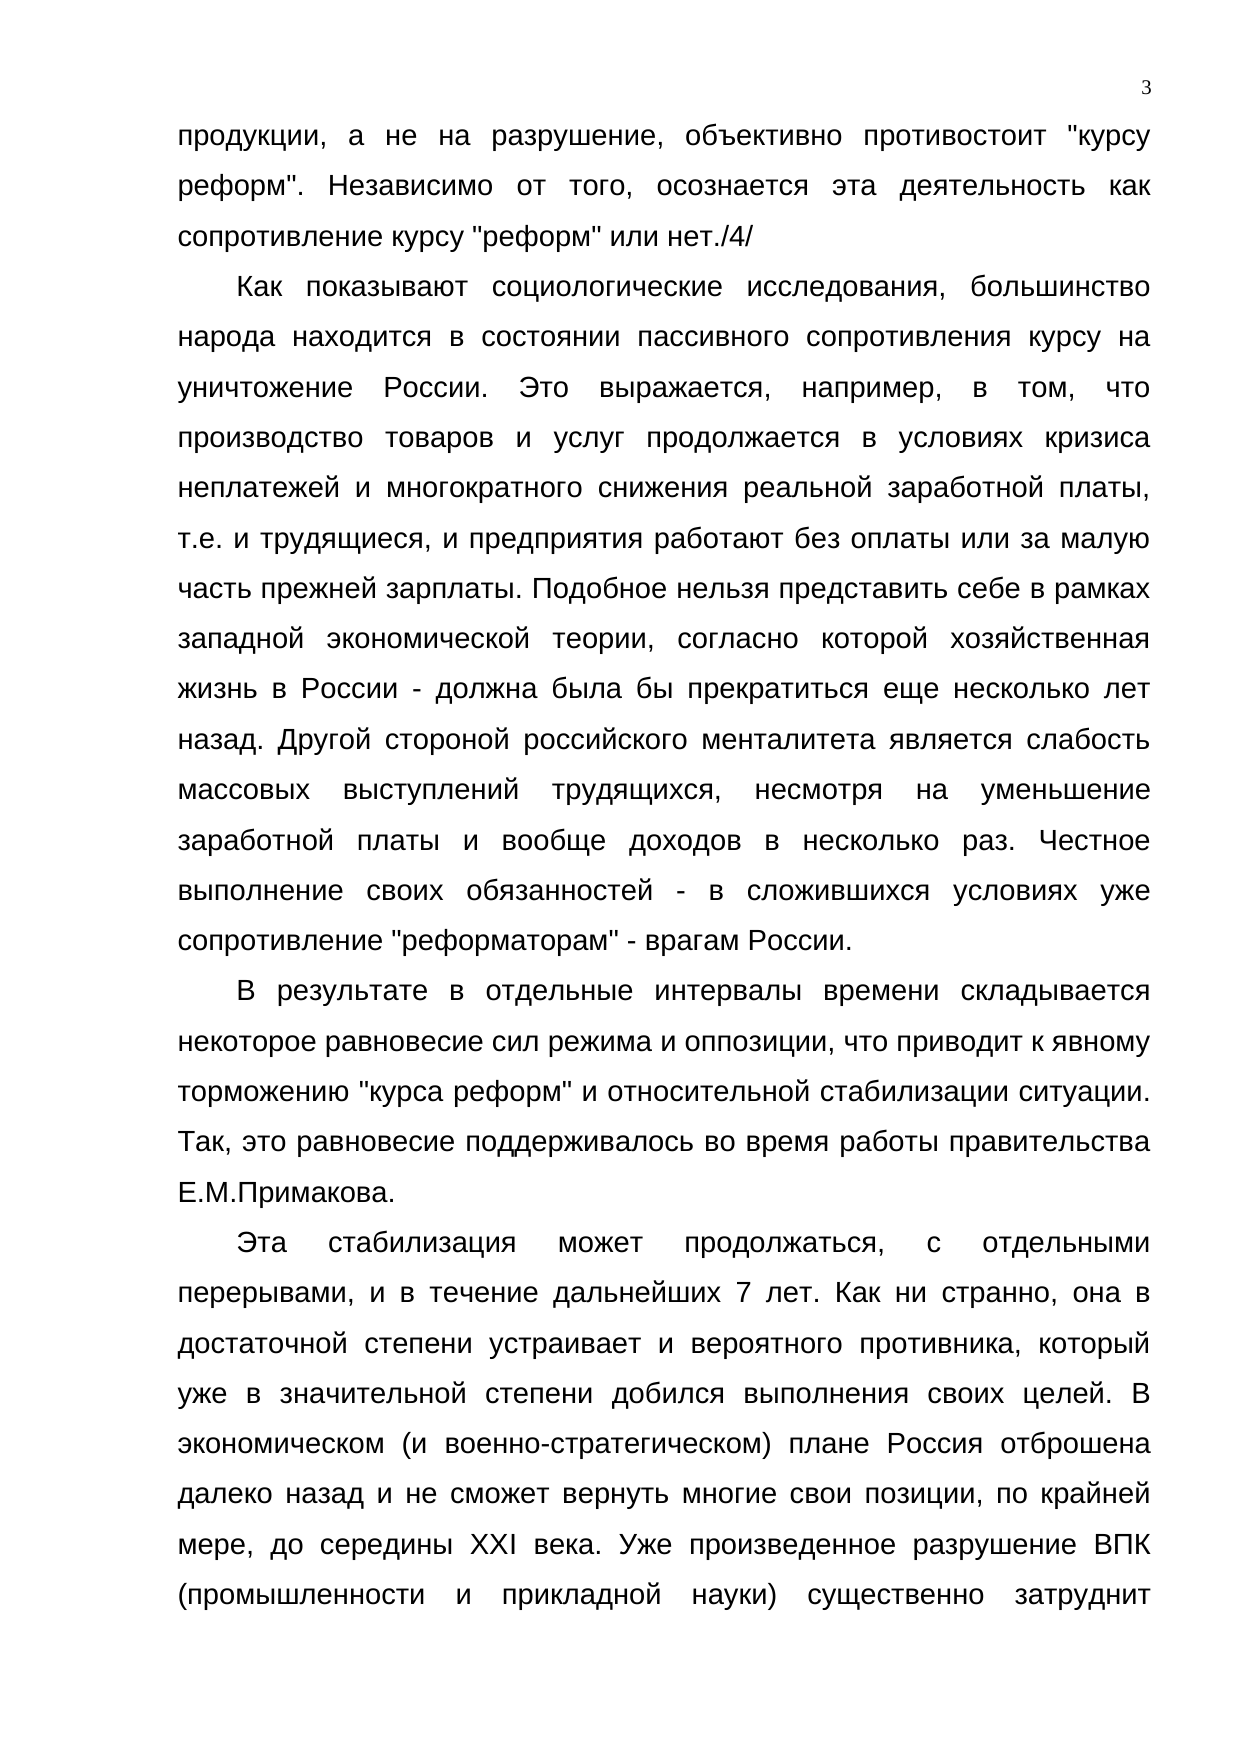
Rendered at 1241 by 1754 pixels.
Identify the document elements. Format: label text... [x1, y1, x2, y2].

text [177, 118, 1152, 252]
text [177, 1225, 1152, 1611]
text В результате в отдельные интервалы времени складывается некоторое равновесие сил режима и оппозиции, что приводит к явному торможению "курса реформ" и относительной стабилизации ситуации. Так, это равновесие поддерживалось во время работы правительства Е.М.Примакова. [177, 973, 1152, 1208]
text Как показывают социологические исследования, большинство народа находится в состоянии пассивного сопротивления курсу на уничтожение России. Это выражается, например, в том, что производство товаров и услуг продолжается в условиях кризиса неплатежей и многократного снижения реальной заработной платы, т.е. и трудящиеся, и предприятия работают без оплаты или за малую часть прежней зарплаты. Подобное нельзя представить себе в рамках западной экономической теории, согласно которой хозяйственная жизнь в России - должна была бы прекратиться еще несколько лет назад. Другой стороной российского менталитета является слабость массовых выступлений трудящихся, несмотря на уменьшение заработной платы и вообще доходов в несколько раз. Честное выполнение своих обязанностей - в сложившихся условиях уже сопротивление "реформаторам" - врагам России. [177, 269, 1152, 957]
